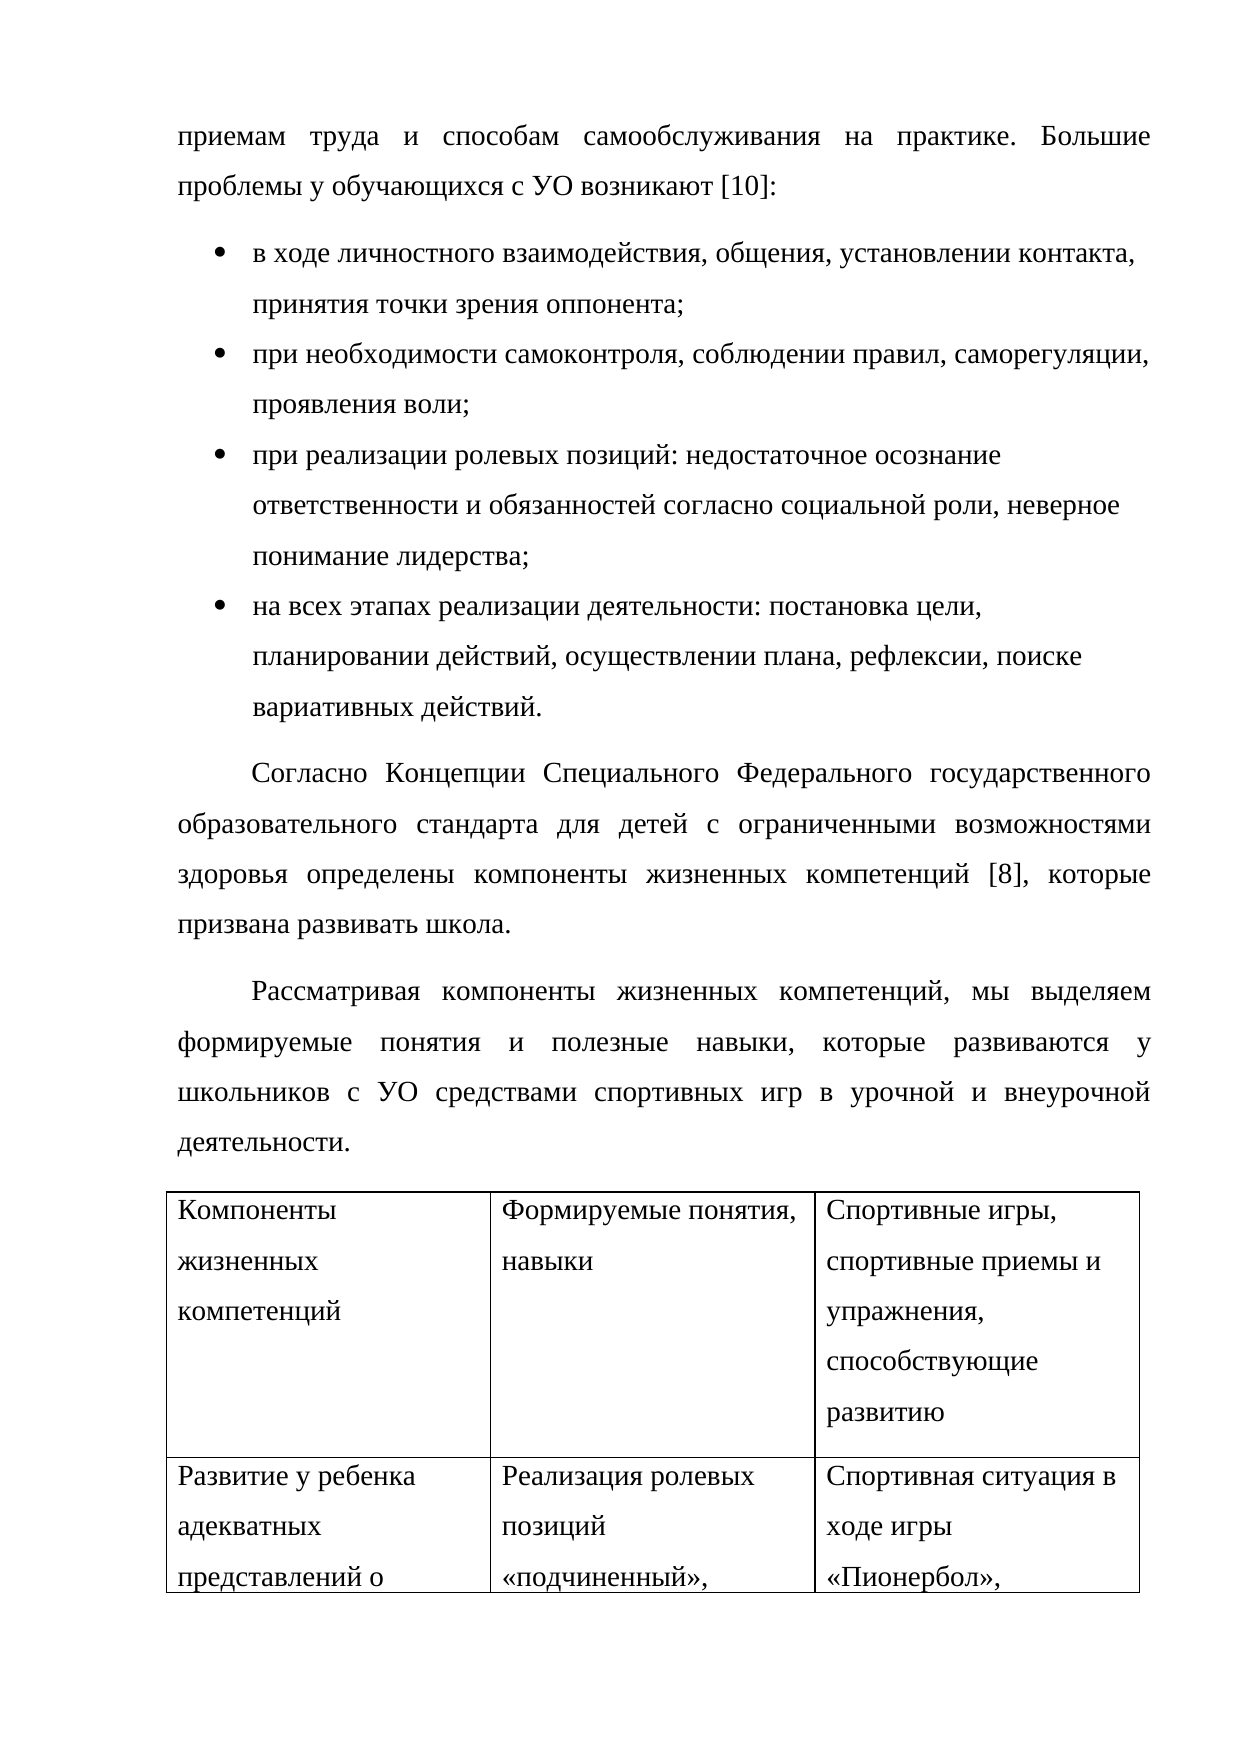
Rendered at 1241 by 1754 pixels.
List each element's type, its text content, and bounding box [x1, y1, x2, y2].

text Согласно Концепции Специального Федерального государственного образовательного стандарта для детей с ограниченными возможностями здоровья определены компоненты жизненных компетенций [8], которые призвана развивать школа. [177, 756, 1152, 940]
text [177, 118, 1152, 202]
list при реализации ролевых позиций: недостаточное осознание ответственности и обязанностей согласно социальной роли, неверное понимание лидерства; [215, 437, 1152, 571]
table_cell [816, 1458, 1139, 1592]
list на всех этапах реализации деятельности: постановка цели, планировании действий, осуществлении плана, рефлексии, поиске вариативных действий. [215, 588, 1152, 722]
table_header Компоненты жизненных компетенций [167, 1193, 490, 1457]
table_header Формируемые понятия, навыки [491, 1193, 814, 1457]
list в ходе личностного взаимодействия, общения, установлении контакта, принятия точки зрения оппонента; [215, 235, 1152, 319]
list при необходимости самоконтроля, соблюдении правил, саморегуляции, проявления воли; [215, 336, 1152, 420]
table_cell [167, 1458, 490, 1592]
table_header Спортивные игры, спортивные приемы и упражнения, способствующие развитию [816, 1193, 1139, 1457]
text Рассматривая компоненты жизненных компетенций, мы выделяем формируемые понятия и полезные навыки, которые развиваются у школьников с УО средствами спортивных игр в урочной и внеурочной деятельности. [177, 973, 1152, 1158]
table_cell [491, 1458, 814, 1592]
